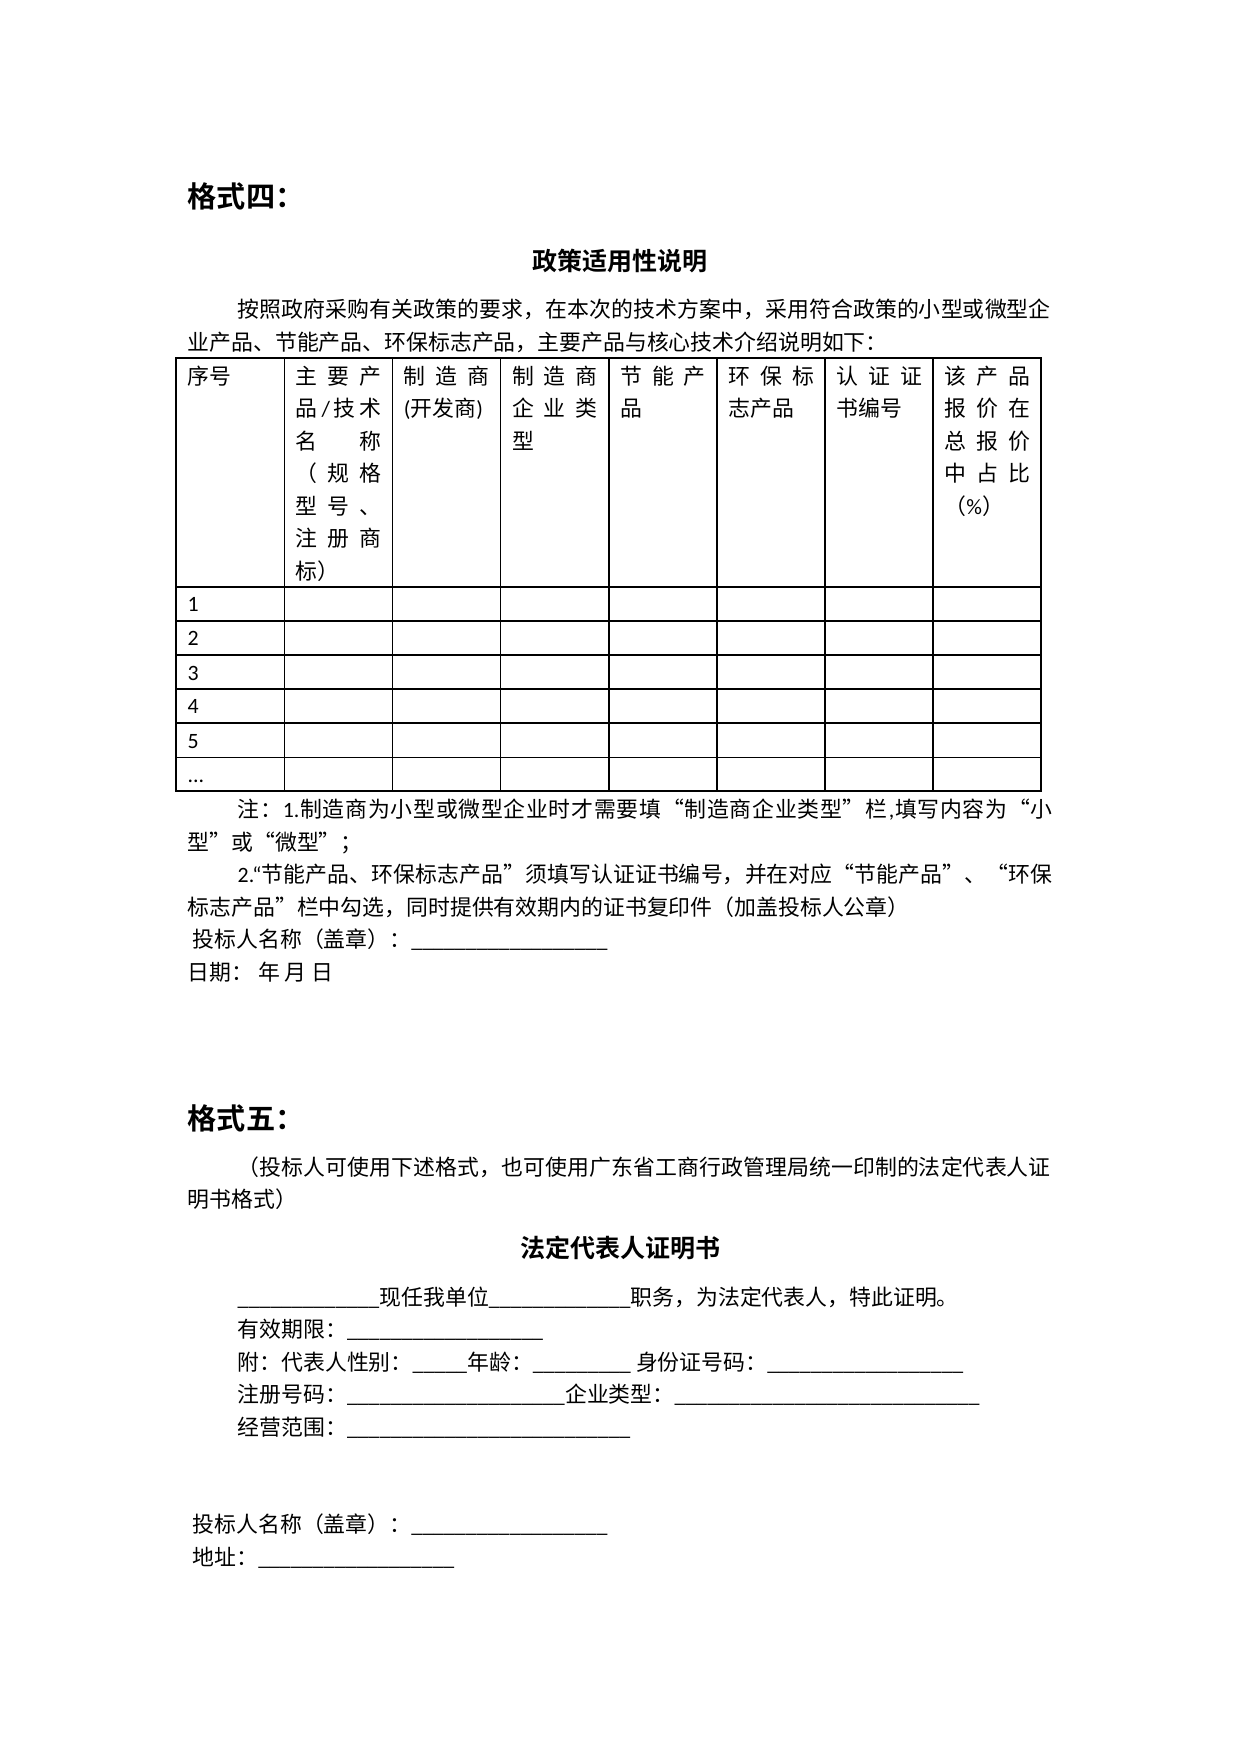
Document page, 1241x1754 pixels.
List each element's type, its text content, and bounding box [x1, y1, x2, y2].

table_cell [501, 588, 608, 620]
table_cell [501, 656, 608, 688]
table_header 认证证书编号 [826, 359, 932, 586]
table_cell [285, 588, 392, 620]
text 格式四： [187, 162, 1053, 227]
table_cell [934, 758, 1040, 790]
table_header 主要产品/技术名称（规格型号、注册商标） [285, 359, 392, 586]
table_cell [285, 758, 392, 790]
text 2.“节能产品、环保标志产品”须填写认证证书编号，并在对应“节能产品”、“环保标志产品”栏中勾选，同时提供有效期内的证书复印件（加盖投标人公章） [187, 857, 1053, 922]
table_cell [718, 724, 824, 756]
table_cell [501, 724, 608, 756]
table_cell [285, 656, 392, 688]
table_cell [718, 758, 824, 790]
table_cell 3 [177, 656, 284, 688]
table_cell [934, 690, 1040, 722]
table_cell 4 [177, 690, 284, 722]
table_cell [610, 690, 716, 722]
table_cell [393, 588, 500, 620]
text 附：代表人性别：_____年龄：_________ 身份证号码：__________________ [187, 1344, 1053, 1377]
text （投标人可使用下述格式，也可使用广东省工商行政管理局统一印制的法定代表人证明书格式） [187, 1149, 1053, 1214]
table_header 制造商(开发商) [393, 359, 500, 586]
text _____________现任我单位_____________职务，为法定代表人，特此证明。 [187, 1279, 1053, 1312]
table_cell [610, 588, 716, 620]
table_cell [718, 622, 824, 654]
table_cell [826, 622, 932, 654]
table_cell [610, 724, 716, 756]
table_cell [718, 656, 824, 688]
text 地址：__________________ [187, 1539, 1053, 1572]
table_cell [501, 690, 608, 722]
text 有效期限：__________________ [187, 1312, 1053, 1344]
text 投标人名称（盖章）：__________________ [187, 1507, 1053, 1539]
table_cell [285, 724, 392, 756]
text 日期： 年 月 日 [187, 954, 1053, 987]
table_cell [934, 588, 1040, 620]
table_cell [393, 656, 500, 688]
table_cell [718, 690, 824, 722]
text 法定代表人证明书 [187, 1214, 1053, 1279]
table_cell [285, 622, 392, 654]
table_cell [393, 690, 500, 722]
table_cell [826, 690, 932, 722]
table_cell [393, 724, 500, 756]
table_cell [393, 758, 500, 790]
table_cell [718, 588, 824, 620]
table_header 节能产品 [610, 359, 716, 586]
text 格式五： [187, 1084, 1053, 1149]
table_header 环保标志产品 [718, 359, 824, 586]
table_cell [285, 690, 392, 722]
table_header 制造商企业类型 [501, 359, 608, 586]
table_header 序号 [177, 359, 284, 586]
table_cell [826, 724, 932, 756]
table_cell [826, 758, 932, 790]
table_cell [610, 622, 716, 654]
table_cell [826, 656, 932, 688]
table_cell [934, 622, 1040, 654]
table_cell [610, 656, 716, 688]
table_cell [501, 758, 608, 790]
text 注：1.制造商为小型或微型企业时才需要填“制造商企业类型”栏,填写内容为“小型”或“微型”； [187, 792, 1053, 857]
text 经营范围：__________________________ [187, 1409, 1053, 1442]
text 按照政府采购有关政策的要求，在本次的技术方案中，采用符合政策的小型或微型企业产品、节能产品、环保标志产品，主要产品与核心技术介绍说明如下： [187, 292, 1053, 357]
table_cell 1 [177, 588, 284, 620]
text 政策适用性说明 [187, 227, 1053, 292]
table_cell [501, 622, 608, 654]
table_cell 2 [177, 622, 284, 654]
table_cell ... [177, 758, 284, 790]
text 注册号码：____________________企业类型：____________________________ [187, 1377, 1053, 1409]
table_cell [393, 622, 500, 654]
table_cell [934, 724, 1040, 756]
table_cell [610, 758, 716, 790]
table_cell 5 [177, 724, 284, 756]
table_header 该产品报价在总报价中占比（%） [934, 359, 1040, 586]
table_cell [826, 588, 932, 620]
table_cell [934, 656, 1040, 688]
text 投标人名称（盖章）：__________________ [187, 922, 1053, 954]
